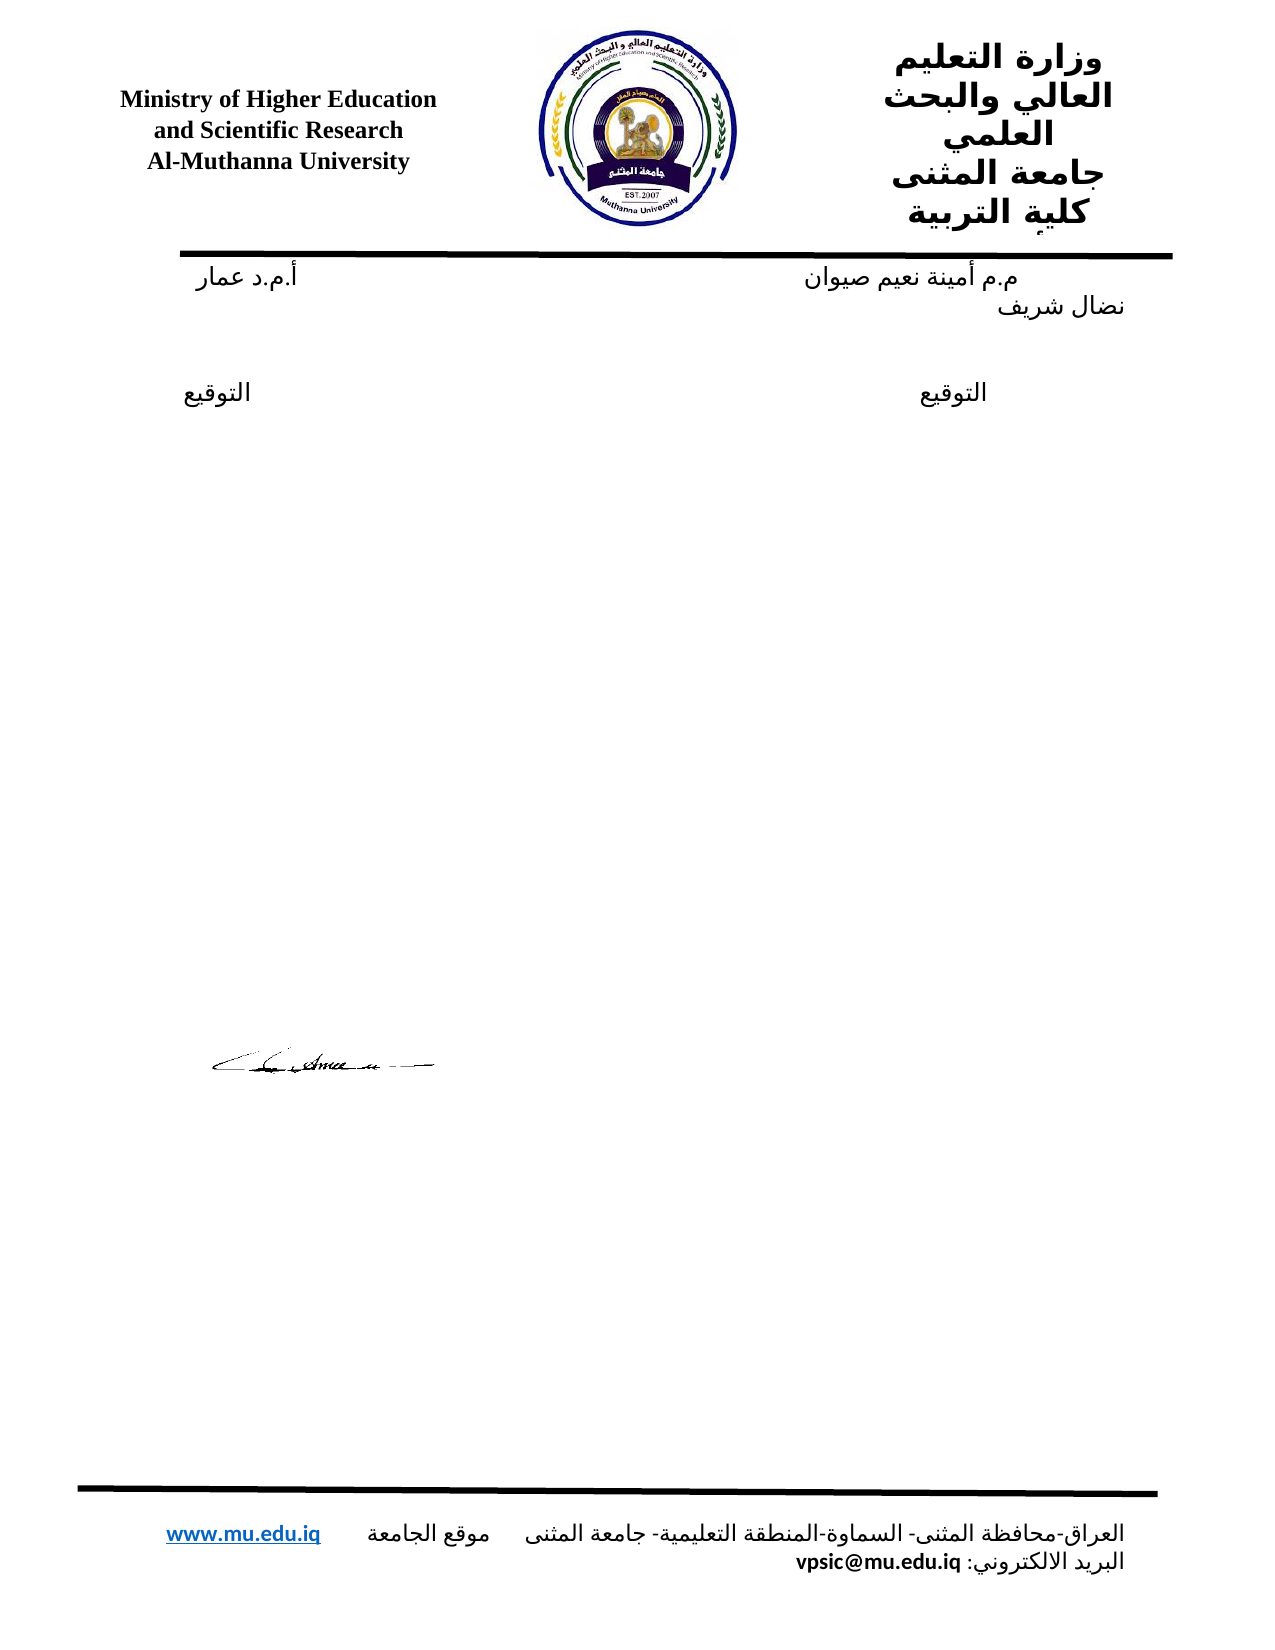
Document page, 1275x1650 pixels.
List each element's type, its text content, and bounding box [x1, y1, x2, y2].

text التوقيع التوقيع [150, 378, 1125, 407]
picture [536, 27, 739, 229]
text م.م أمينة نعيم صيوان أ.م.د عمار نضال شريف [150, 262, 1125, 319]
